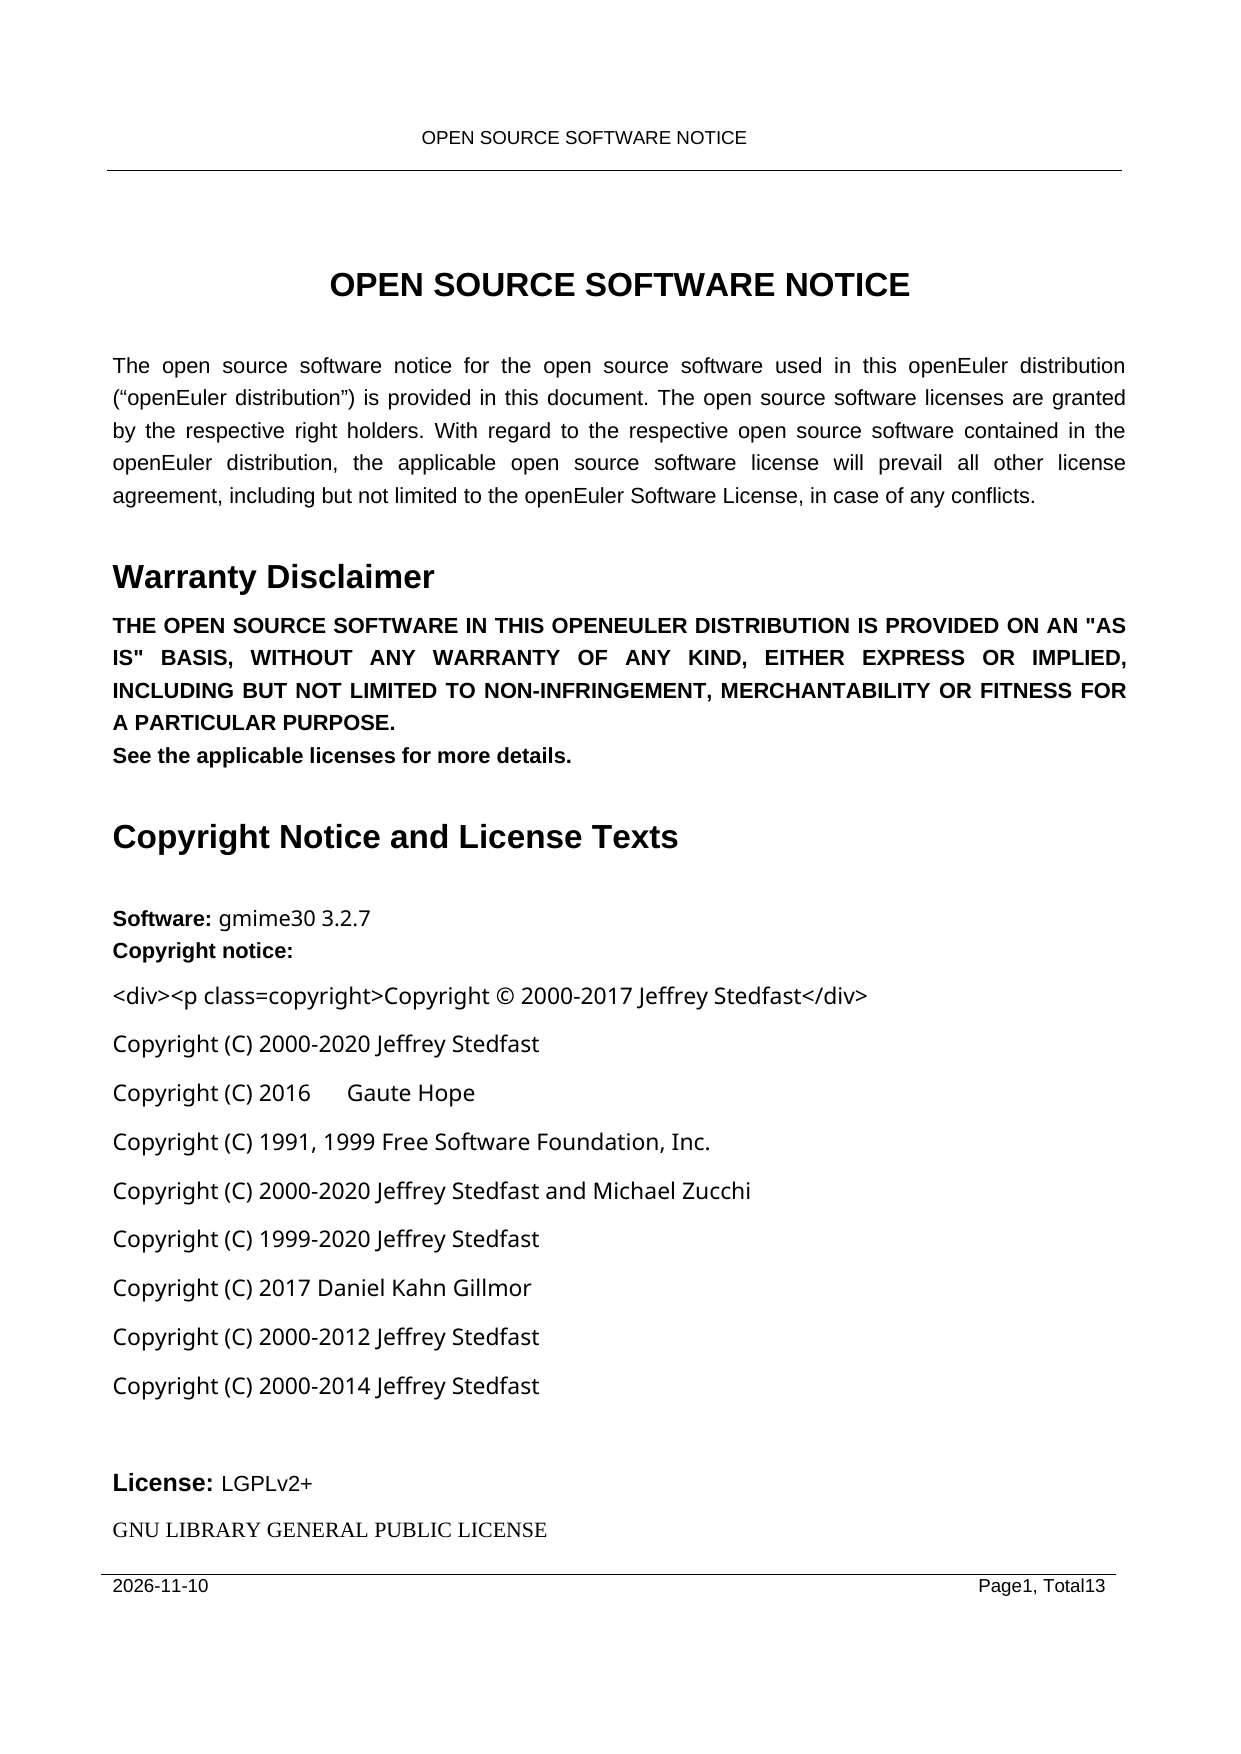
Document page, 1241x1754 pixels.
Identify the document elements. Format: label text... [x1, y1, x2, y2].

text Software: gmime30 3.2.7 [112, 901, 1128, 934]
text THE OPEN SOURCE SOFTWARE IN THIS OPENEULER DISTRIBUTION IS PROVIDED ON AN "AS IS" BASIS, WITHOUT ANY WARRANTY OF ANY KIND, EITHER EXPRESS OR IMPLIED, INCLUDING BUT NOT LIMITED TO NON-INFRINGEMENT, MERCHANTABILITY OR FITNESS FOR A PARTICULAR PURPOSE. See the applicable licenses for more details. [112, 609, 1128, 771]
text OPEN SOURCE SOFTWARE NOTICE [112, 251, 1128, 316]
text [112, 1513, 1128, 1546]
text Warranty Disclaimer [112, 544, 1128, 609]
text Copyright notice: [112, 934, 1128, 966]
text <div><p class=copyright>Copyright © 2000-2017 Jeffrey Stedfast</div> Copyright (C) 2000-2020 Jeffrey Stedfast Copyright (C) 2016 Gaute Hope Copyright (C) 1991, 1999 Free Software Foundation, Inc. Copyright (C) 2000-2020 Jeffrey Stedfast and Michael Zucchi Copyright (C) 1999-2020 Jeffrey Stedfast Copyright (C) 2017 Daniel Kahn Gillmor Copyright (C) 2000-2012 Jeffrey Stedfast Copyright (C) 2000-2014 Jeffrey Stedfast [112, 979, 1128, 1450]
text The open source software notice for the open source software used in this openEuler distribution (“openEuler distribution”) is provided in this document. The open source software licenses are granted by the respective right holders. With regard to the respective open source software contained in the openEuler distribution, the applicable open source software license will prevail all other license agreement, including but not limited to the openEuler Software License, in case of any conflicts. [112, 349, 1128, 511]
text Copyright Notice and License Texts [112, 804, 1128, 869]
text License: LGPLv2+ [112, 1467, 1128, 1499]
